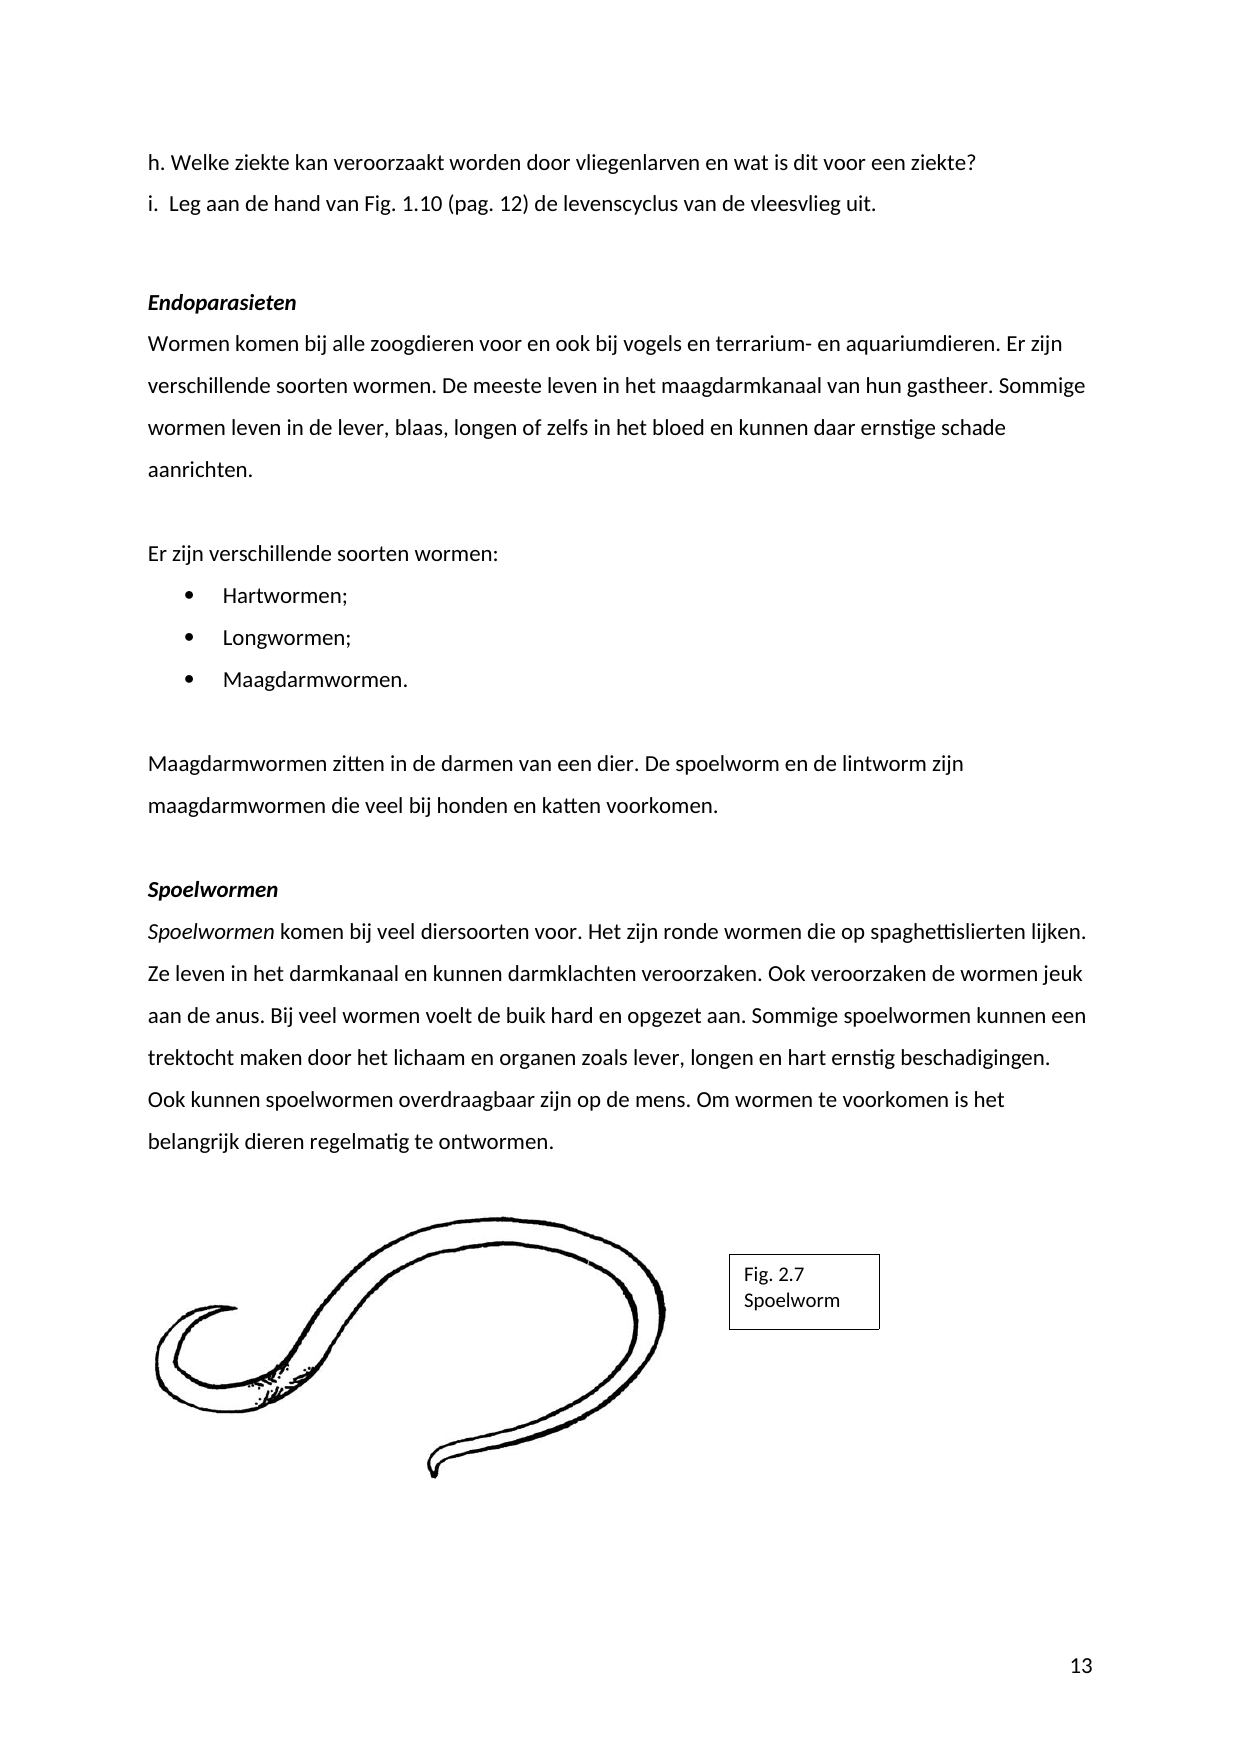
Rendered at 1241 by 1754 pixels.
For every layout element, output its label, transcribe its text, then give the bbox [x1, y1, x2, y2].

text Endoparasieten [148, 288, 1093, 316]
text i. Leg aan de hand van Fig. 1.10 (pag. 12) de levenscyclus van de vleesvlieg uit. [148, 189, 1093, 218]
text Er zijn verschillende soorten wormen: [148, 539, 1093, 567]
text Spoelwormen komen bij veel diersoorten voor. Het zijn ronde wormen die op spaghettislierten lijken. Ze leven in het darmkanaal en kunnen darmklachten veroorzaken. Ook veroorzaken de wormen jeuk aan de anus. Bij veel wormen voelt de buik hard en opgezet aan. Sommige spoelwormen kunnen een trektocht maken door het lichaam en organen zoals lever, longen en hart ernstig beschadigingen. Ook kunnen spoelwormen overdraagbaar zijn op de mens. Om wormen te voorkomen is het belangrijk dieren regelmatig te ontwormen. [148, 917, 1093, 1155]
text Maagdarmwormen zitten in de darmen van een dier. De spoelworm en de lintworm zijn maagdarmwormen die veel bij honden en katten voorkomen. [148, 749, 1093, 819]
list Hartwormen; [185, 581, 1093, 609]
text Wormen komen bij alle zoogdieren voor en ook bij vogels en terrarium- en aquariumdieren. Er zijn verschillende soorten wormen. De meeste leven in het maagdarmkanaal van hun gastheer. Sommige wormen leven in de lever, blaas, longen of zelfs in het bloed en kunnen daar ernstige schade aanrichten. [148, 329, 1093, 483]
text h. Welke ziekte kan veroorzaakt worden door vliegenlarven en wat is dit voor een ziekte? [148, 148, 1093, 176]
list Longwormen; [185, 623, 1093, 651]
list Maagdarmwormen. [185, 665, 1093, 693]
text Spoelwormen [148, 875, 1093, 903]
